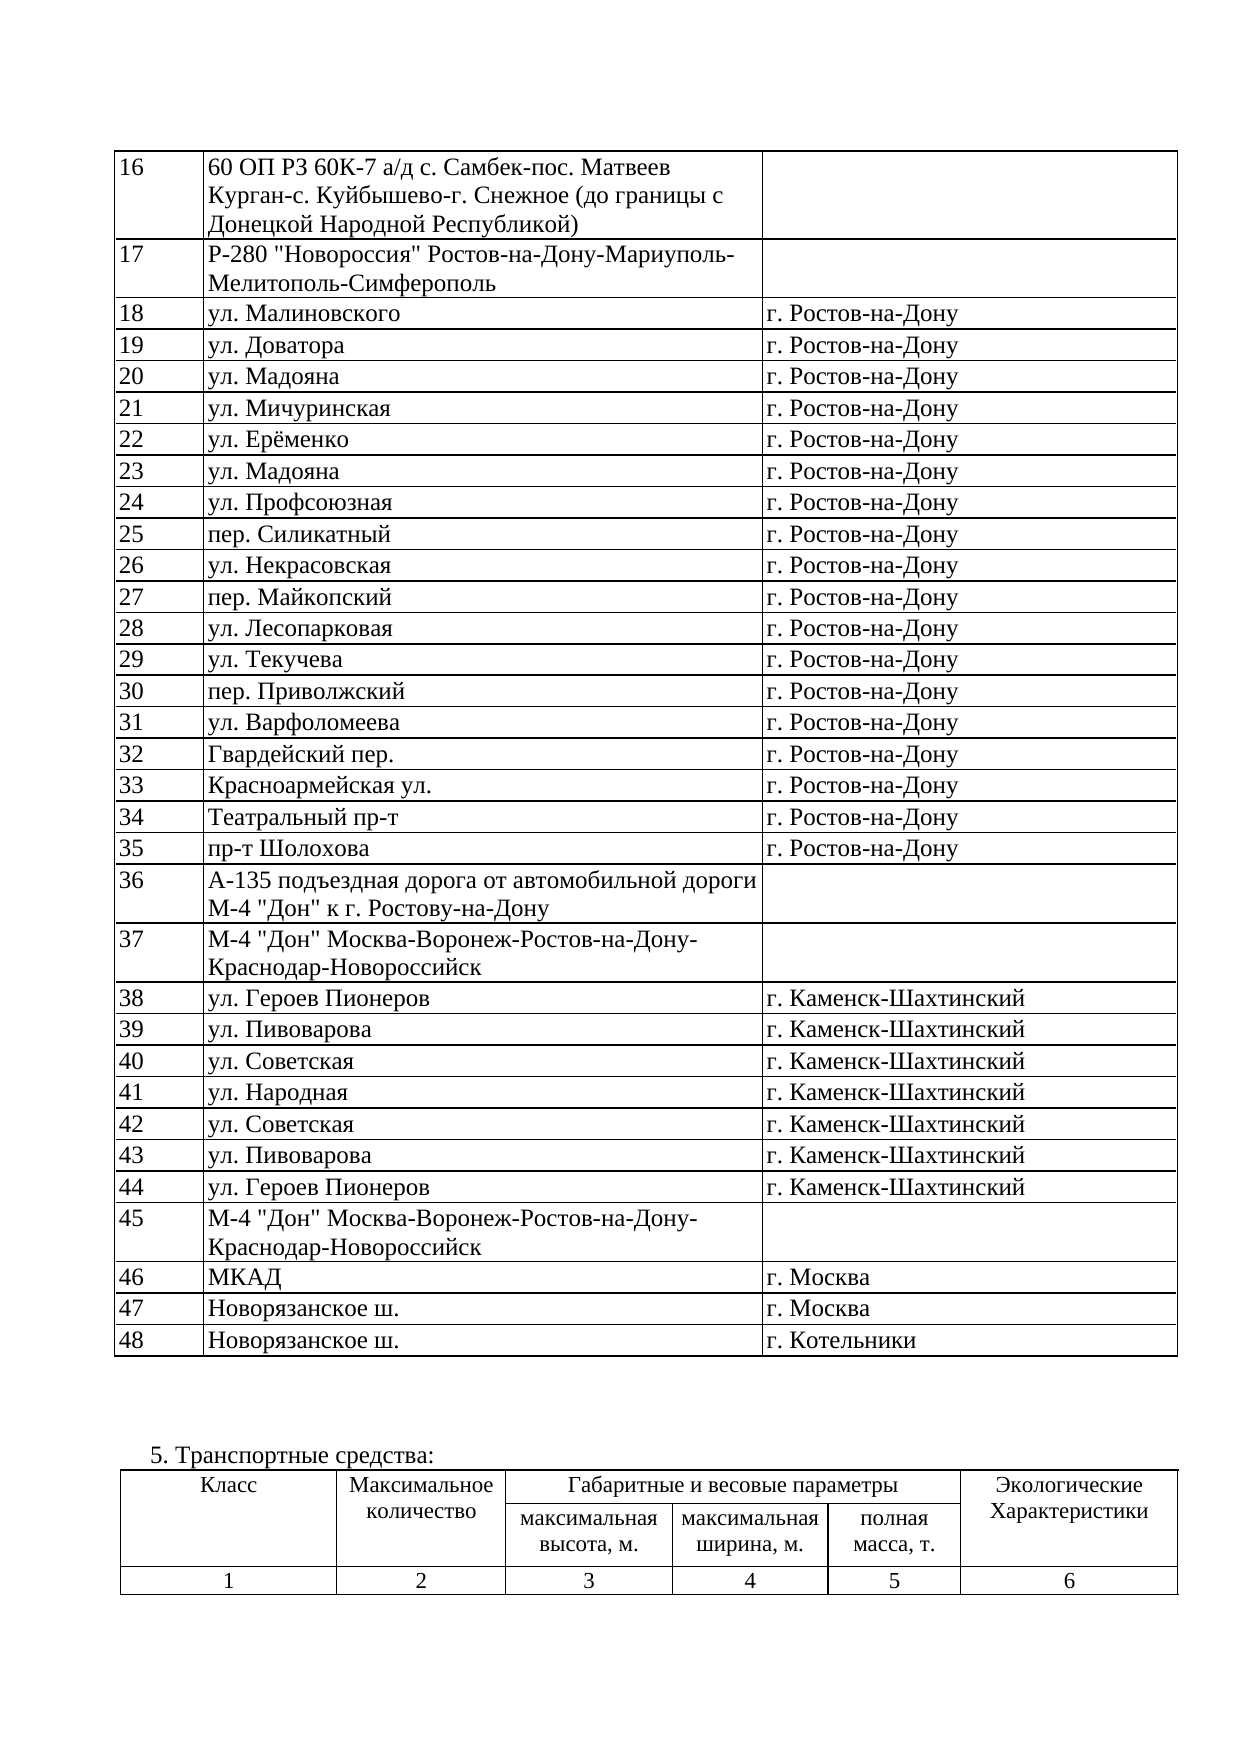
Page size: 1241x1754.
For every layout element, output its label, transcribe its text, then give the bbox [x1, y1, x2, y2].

table_cell 18 [115, 298, 203, 328]
table_cell 23 [115, 455, 203, 486]
table_cell 3 [506, 1567, 672, 1594]
table_cell А-135 подъездная дорога от автомобильной дороги М-4 "Дон" к г. Ростову-на-Дону [204, 865, 762, 922]
table_cell ул. Мадояна [204, 361, 762, 391]
table_cell г. Каменск-Шахтинский [763, 1139, 1177, 1170]
table_cell 60 ОП РЗ 60К-7 а/д с. Самбек-пос. Матвеев Курган-с. Куйбышево-г. Снежное (до границы с Донецкой Народной Республикой) [204, 152, 762, 238]
table_cell 36 [115, 864, 203, 922]
table_cell г. Ростов-на-Дону [763, 486, 1177, 517]
table_cell Новорязанское ш. [204, 1325, 762, 1355]
table_cell г. Ростов-на-Дону [763, 769, 1177, 800]
table_cell Красноармейская ул. [204, 770, 762, 800]
table_cell [763, 152, 1177, 238]
table_cell 5 [829, 1567, 960, 1594]
table_cell г. Москва [763, 1261, 1177, 1292]
table_cell 42 [115, 1108, 203, 1138]
table_cell г. Ростов-на-Дону [763, 611, 1177, 643]
table_cell 45 [115, 1203, 203, 1261]
table_cell Театральный пр-т [204, 802, 762, 832]
table_cell 28 [115, 613, 203, 643]
table_cell ул. Героев Пионеров [204, 983, 762, 1013]
table_cell [763, 922, 1177, 981]
table_cell ул. Мадояна [204, 456, 762, 486]
table_cell 38 [115, 982, 203, 1013]
table_cell г. Ростов-на-Дону [763, 580, 1177, 611]
table_cell 1 [121, 1567, 336, 1594]
table_cell 17 [115, 239, 203, 297]
table_cell г. Ростов-на-Дону [763, 360, 1177, 391]
table_cell [763, 863, 1177, 922]
table_cell г. Ростов-на-Дону [763, 454, 1177, 486]
table_cell ул. Пивоварова [204, 1140, 762, 1170]
table_cell г. Котельники [763, 1324, 1177, 1355]
table_cell 6 [961, 1567, 1177, 1594]
table_cell 46 [115, 1262, 203, 1292]
table_header Экологические Характеристики [961, 1471, 1177, 1566]
table_cell 47 [115, 1293, 203, 1323]
table_cell пр-т Шолохова [204, 833, 762, 863]
table_cell 22 [115, 424, 203, 454]
table_header Класс [121, 1471, 336, 1566]
table_cell ул. Народная [204, 1077, 762, 1107]
table_cell М-4 "Дон" Москва-Воронеж-Ростов-на-Дону-Краснодар-Новороссийск [204, 1203, 762, 1261]
table_cell максимальная ширина, м. [673, 1504, 827, 1566]
table_cell пер. Силикатный [204, 519, 762, 548]
table_cell 41 [115, 1077, 203, 1107]
table_cell г. Ростов-на-Дону [763, 674, 1177, 706]
table_cell пер. Майкопский [204, 582, 762, 611]
table_cell ул. Малиновского [204, 298, 762, 328]
table_cell 31 [115, 707, 203, 737]
table_cell ул. Некрасовская [204, 550, 762, 580]
table_cell 21 [115, 392, 203, 423]
table_header Габаритные и весовые параметры [506, 1471, 960, 1502]
table_cell 20 [115, 361, 203, 391]
table_cell 33 [115, 770, 203, 800]
table_cell г. Ростов-на-Дону [763, 643, 1177, 674]
table_cell г. Каменск-Шахтинский [763, 1044, 1177, 1076]
table_cell ул. Доватора [204, 330, 762, 360]
table_cell ул. Варфоломеева [204, 707, 762, 737]
table_cell 26 [115, 550, 203, 580]
table_cell 39 [115, 1014, 203, 1044]
table_cell 40 [115, 1045, 203, 1076]
table_cell ул. Мичуринская [204, 393, 762, 423]
table_header Максимальное количество [337, 1471, 505, 1566]
table_cell 32 [115, 738, 203, 769]
table_cell г. Каменск-Шахтинский [763, 1013, 1177, 1044]
table_cell полная масса, т. [829, 1504, 960, 1566]
table_cell г. Ростов-на-Дону [763, 706, 1177, 737]
table_cell пер. Приволжский [204, 676, 762, 706]
table_cell 27 [115, 581, 203, 611]
table_cell г. Каменск-Шахтинский [763, 1076, 1177, 1107]
table_cell Гвардейский пер. [204, 739, 762, 769]
table_cell 44 [115, 1171, 203, 1201]
table_cell МКАД [204, 1262, 762, 1292]
table_cell г. Ростов-на-Дону [763, 800, 1177, 832]
table_cell максимальная высота, м. [506, 1504, 672, 1566]
table_cell ул. Текучева [204, 645, 762, 674]
table_cell ул. Профсоюзная [204, 487, 762, 517]
table_cell М-4 "Дон" Москва-Воронеж-Ростов-на-Дону-Краснодар-Новороссийск [204, 924, 762, 981]
table_cell г. Ростов-на-Дону [763, 832, 1177, 863]
table_cell ул. Лесопарковая [204, 613, 762, 643]
table_cell 24 [115, 487, 203, 517]
table_cell г. Каменск-Шахтинский [763, 1107, 1177, 1138]
table_cell г. Каменск-Шахтинский [763, 1170, 1177, 1201]
table_cell 37 [115, 923, 203, 981]
table_cell г. Ростов-на-Дону [763, 328, 1177, 360]
table_cell 2 [337, 1567, 505, 1594]
table_cell ул. Советская [204, 1046, 762, 1076]
table_cell [763, 238, 1177, 297]
table_cell г. Каменск-Шахтинский [763, 981, 1177, 1013]
table_cell г. Ростов-на-Дону [763, 391, 1177, 423]
table_cell г. Ростов-на-Дону [763, 549, 1177, 580]
table_cell [763, 1201, 1177, 1261]
table_cell г. Ростов-на-Дону [763, 737, 1177, 769]
table_cell 25 [115, 518, 203, 548]
table_cell 16 [115, 152, 203, 238]
table_cell Новорязанское ш. [204, 1294, 762, 1323]
table_cell г. Москва [763, 1292, 1177, 1323]
table_cell г. Ростов-на-Дону [763, 297, 1177, 328]
table_cell 34 [115, 801, 203, 832]
table_cell г. Ростов-на-Дону [763, 517, 1177, 548]
table_cell Р-280 "Новороссия" Ростов-на-Дону-Мариуполь-Мелитополь-Симферополь [204, 240, 762, 297]
table_cell ул. Пивоварова [204, 1014, 762, 1044]
table_cell 48 [115, 1325, 203, 1355]
table_cell 35 [115, 833, 203, 863]
table_cell ул. Ерёменко [204, 424, 762, 454]
table_cell ул. Героев Пионеров [204, 1172, 762, 1201]
table_cell ул. Советская [204, 1109, 762, 1138]
table_cell 30 [115, 675, 203, 706]
table_cell 43 [115, 1140, 203, 1170]
table_cell 19 [115, 329, 203, 360]
table_cell 29 [115, 644, 203, 674]
table_cell г. Ростов-на-Дону [763, 423, 1177, 454]
text 5. Транспортные средства: [150, 1440, 1090, 1469]
table_cell 4 [673, 1567, 827, 1594]
